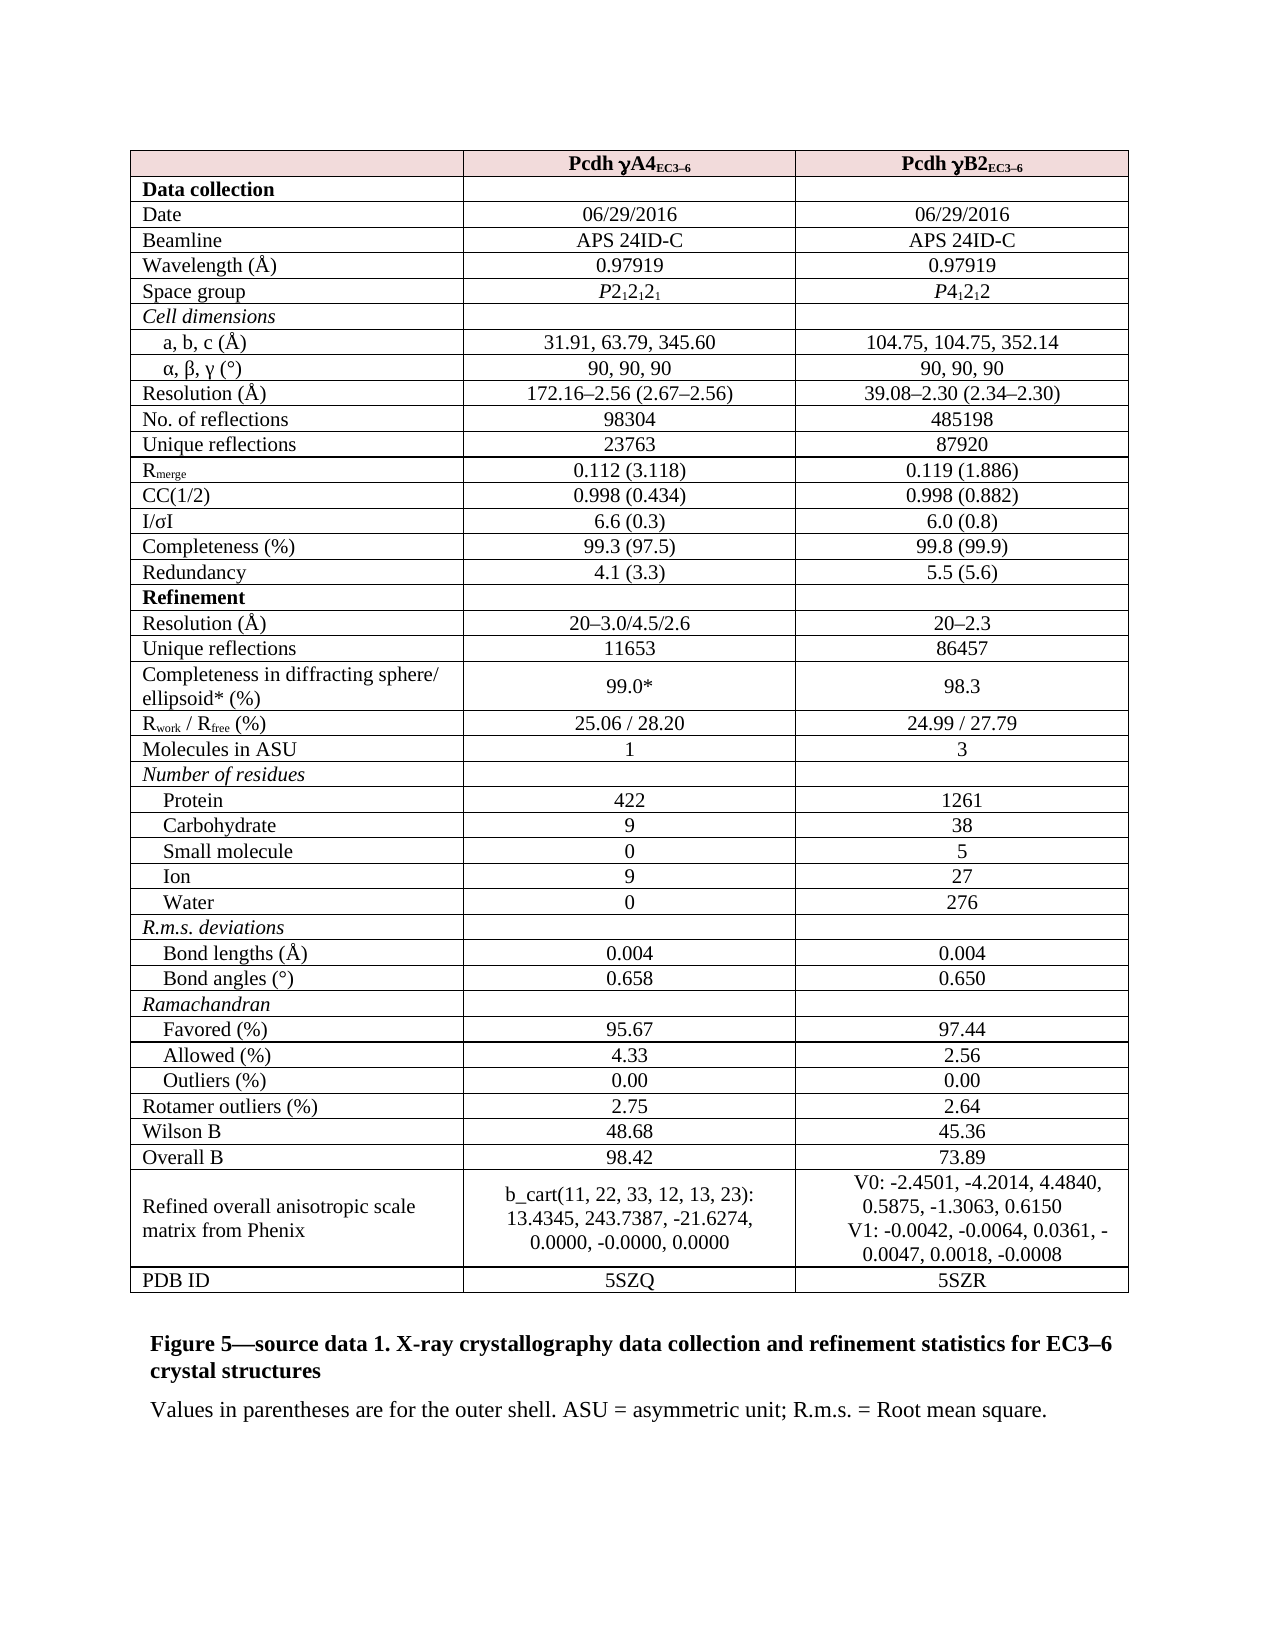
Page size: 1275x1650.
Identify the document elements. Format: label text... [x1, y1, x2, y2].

table_cell Bond angles (°) [131, 966, 463, 990]
table_cell 87920 [796, 432, 1128, 456]
table_cell 45.36 [796, 1119, 1128, 1143]
table_cell 48.68 [464, 1119, 795, 1143]
table_cell 73.89 [796, 1145, 1128, 1169]
table_cell 6.0 (0.8) [796, 509, 1128, 533]
table_cell Unique reflections [131, 432, 463, 456]
table_cell 24.99 / 27.79 [796, 711, 1128, 735]
table_cell Small molecule [131, 838, 463, 863]
table_cell Beamline [131, 228, 463, 252]
table_cell [464, 915, 795, 939]
table_cell [796, 304, 1128, 329]
table_cell 422 [464, 787, 795, 812]
table_cell Completeness (%) [131, 534, 463, 558]
table_cell [796, 585, 1128, 609]
table_cell Completeness in diffracting sphere/ ellipsoid* (%) [131, 662, 463, 710]
table_cell 4.1 (3.3) [464, 560, 795, 584]
table_cell P212121 [464, 279, 795, 303]
table_cell 5SZQ [464, 1268, 795, 1292]
table_cell 1 [464, 736, 795, 761]
table_cell 31.91, 63.79, 345.60 [464, 330, 795, 354]
table_cell CC(1/2) [131, 483, 463, 507]
table_cell 2.75 [464, 1094, 795, 1118]
table_cell 0.998 (0.882) [796, 483, 1128, 507]
table_cell [796, 915, 1128, 939]
table_cell 0 [464, 838, 795, 863]
table_cell No. of reflections [131, 406, 463, 431]
table_cell I/σI [131, 509, 463, 533]
table_cell 2.64 [796, 1094, 1128, 1118]
table_cell Water [131, 889, 463, 914]
table_cell [464, 762, 795, 786]
table_cell [464, 304, 795, 329]
table_cell 0.650 [796, 966, 1128, 990]
table_cell 0.00 [464, 1068, 795, 1092]
table_cell P41212 [796, 279, 1128, 303]
table_cell Outliers (%) [131, 1068, 463, 1092]
table_cell 06/29/2016 [796, 202, 1128, 227]
table_cell Protein [131, 787, 463, 812]
table_cell 485198 [796, 406, 1128, 431]
table_cell Favored (%) [131, 1017, 463, 1041]
table_header Pcdh A4EC3–6 [464, 151, 795, 176]
table_cell [796, 762, 1128, 786]
table_cell 06/29/2016 [464, 202, 795, 227]
table_cell 97.44 [796, 1017, 1128, 1041]
table_cell APS 24ID-C [796, 228, 1128, 252]
table_cell 0 [464, 889, 795, 914]
table_cell 0.97919 [796, 253, 1128, 278]
table_cell PDB ID [131, 1268, 463, 1292]
table_cell [464, 991, 795, 1016]
table_cell 20–3.0/4.5/2.6 [464, 611, 795, 635]
table_cell 99.0* [464, 662, 795, 710]
table_cell Refined overall anisotropic scale matrix from Phenix [131, 1170, 463, 1266]
table_cell Ion [131, 864, 463, 888]
table_cell a, b, c (Å) [131, 330, 463, 354]
table_cell 99.3 (97.5) [464, 534, 795, 558]
table_cell 5SZR [796, 1268, 1128, 1292]
table_cell 98304 [464, 406, 795, 431]
table_cell 0.112 (3.118) [464, 458, 795, 482]
table_cell Rotamer outliers (%) [131, 1094, 463, 1118]
text Values in parentheses are for the outer shell. ASU = asymmetric unit; R.m.s. = Root mean square. [150, 1396, 1125, 1422]
table_cell 0.998 (0.434) [464, 483, 795, 507]
table_cell 20–2.3 [796, 611, 1128, 635]
table_cell Rmerge [131, 458, 463, 482]
table_cell [796, 177, 1128, 201]
table_cell Cell dimensions [131, 304, 463, 329]
table_cell Number of residues [131, 762, 463, 786]
table_cell 104.75, 104.75, 352.14 [796, 330, 1128, 354]
table_cell [464, 585, 795, 609]
table_cell b_cart(11, 22, 33, 12, 13, 23): 13.4345, 243.7387, -21.6274, 0.0000, -0.0000, 0.0000 [464, 1170, 795, 1266]
table_cell Data collection [131, 177, 463, 201]
table_cell 1261 [796, 787, 1128, 812]
table_cell 99.8 (99.9) [796, 534, 1128, 558]
table_cell Refinement [131, 585, 463, 609]
table_cell 39.08–2.30 (2.34–2.30) [796, 381, 1128, 405]
table_cell 98.3 [796, 662, 1128, 710]
table_cell Molecules in ASU [131, 736, 463, 761]
table_cell Wilson B [131, 1119, 463, 1143]
table_cell Resolution (Å) [131, 381, 463, 405]
table_cell APS 24ID-C [464, 228, 795, 252]
table_cell R.m.s. deviations [131, 915, 463, 939]
table_cell 25.06 / 28.20 [464, 711, 795, 735]
table_header Pcdh B2EC3–6 [796, 151, 1128, 176]
table_cell 95.67 [464, 1017, 795, 1041]
table_cell 38 [796, 813, 1128, 837]
table_cell Rwork / Rfree (%) [131, 711, 463, 735]
table_cell Space group [131, 279, 463, 303]
table_cell 5.5 (5.6) [796, 560, 1128, 584]
table_cell 98.42 [464, 1145, 795, 1169]
table_cell 5 [796, 838, 1128, 863]
table_cell 9 [464, 813, 795, 837]
table_cell 9 [464, 864, 795, 888]
table_cell 90, 90, 90 [464, 355, 795, 380]
table_cell Overall B [131, 1145, 463, 1169]
table_cell Wavelength (Å) [131, 253, 463, 278]
table_cell 11653 [464, 636, 795, 661]
table_cell 0.97919 [464, 253, 795, 278]
table_cell 6.6 (0.3) [464, 509, 795, 533]
table_cell 3 [796, 736, 1128, 761]
table_cell 0.00 [796, 1068, 1128, 1092]
table_cell 4.33 [464, 1043, 795, 1067]
table_cell 90, 90, 90 [796, 355, 1128, 380]
table_cell [464, 177, 795, 201]
table_cell 27 [796, 864, 1128, 888]
table_cell Resolution (Å) [131, 611, 463, 635]
table_cell Bond lengths (Å) [131, 940, 463, 965]
table_cell Allowed (%) [131, 1043, 463, 1067]
table_cell Unique reflections [131, 636, 463, 661]
table_cell 23763 [464, 432, 795, 456]
table_cell Ramachandran [131, 991, 463, 1016]
table_cell 172.16–2.56 (2.67–2.56) [464, 381, 795, 405]
table_cell 0.119 (1.886) [796, 458, 1128, 482]
table_cell α, β, γ (°) [131, 355, 463, 380]
table_cell Redundancy [131, 560, 463, 584]
table_cell 0.004 [464, 940, 795, 965]
table_cell 0.658 [464, 966, 795, 990]
table_cell Date [131, 202, 463, 227]
table_cell 86457 [796, 636, 1128, 661]
table_cell 0.004 [796, 940, 1128, 965]
table_cell V0: -2.4501, -4.2014, 4.4840, 0.5875, -1.3063, 0.6150 V1: -0.0042, -0.0064, 0.0361, -0.0047, 0.0018, -0.0008 [796, 1170, 1128, 1266]
table_cell Carbohydrate [131, 813, 463, 837]
table_cell [796, 991, 1128, 1016]
table_header [131, 151, 463, 176]
subtitle Figure 5—source data 1. X-ray crystallography data collection and refinement statistics for EC3–6 crystal structures [150, 1293, 1125, 1383]
table_cell 276 [796, 889, 1128, 914]
table_cell 2.56 [796, 1043, 1128, 1067]
